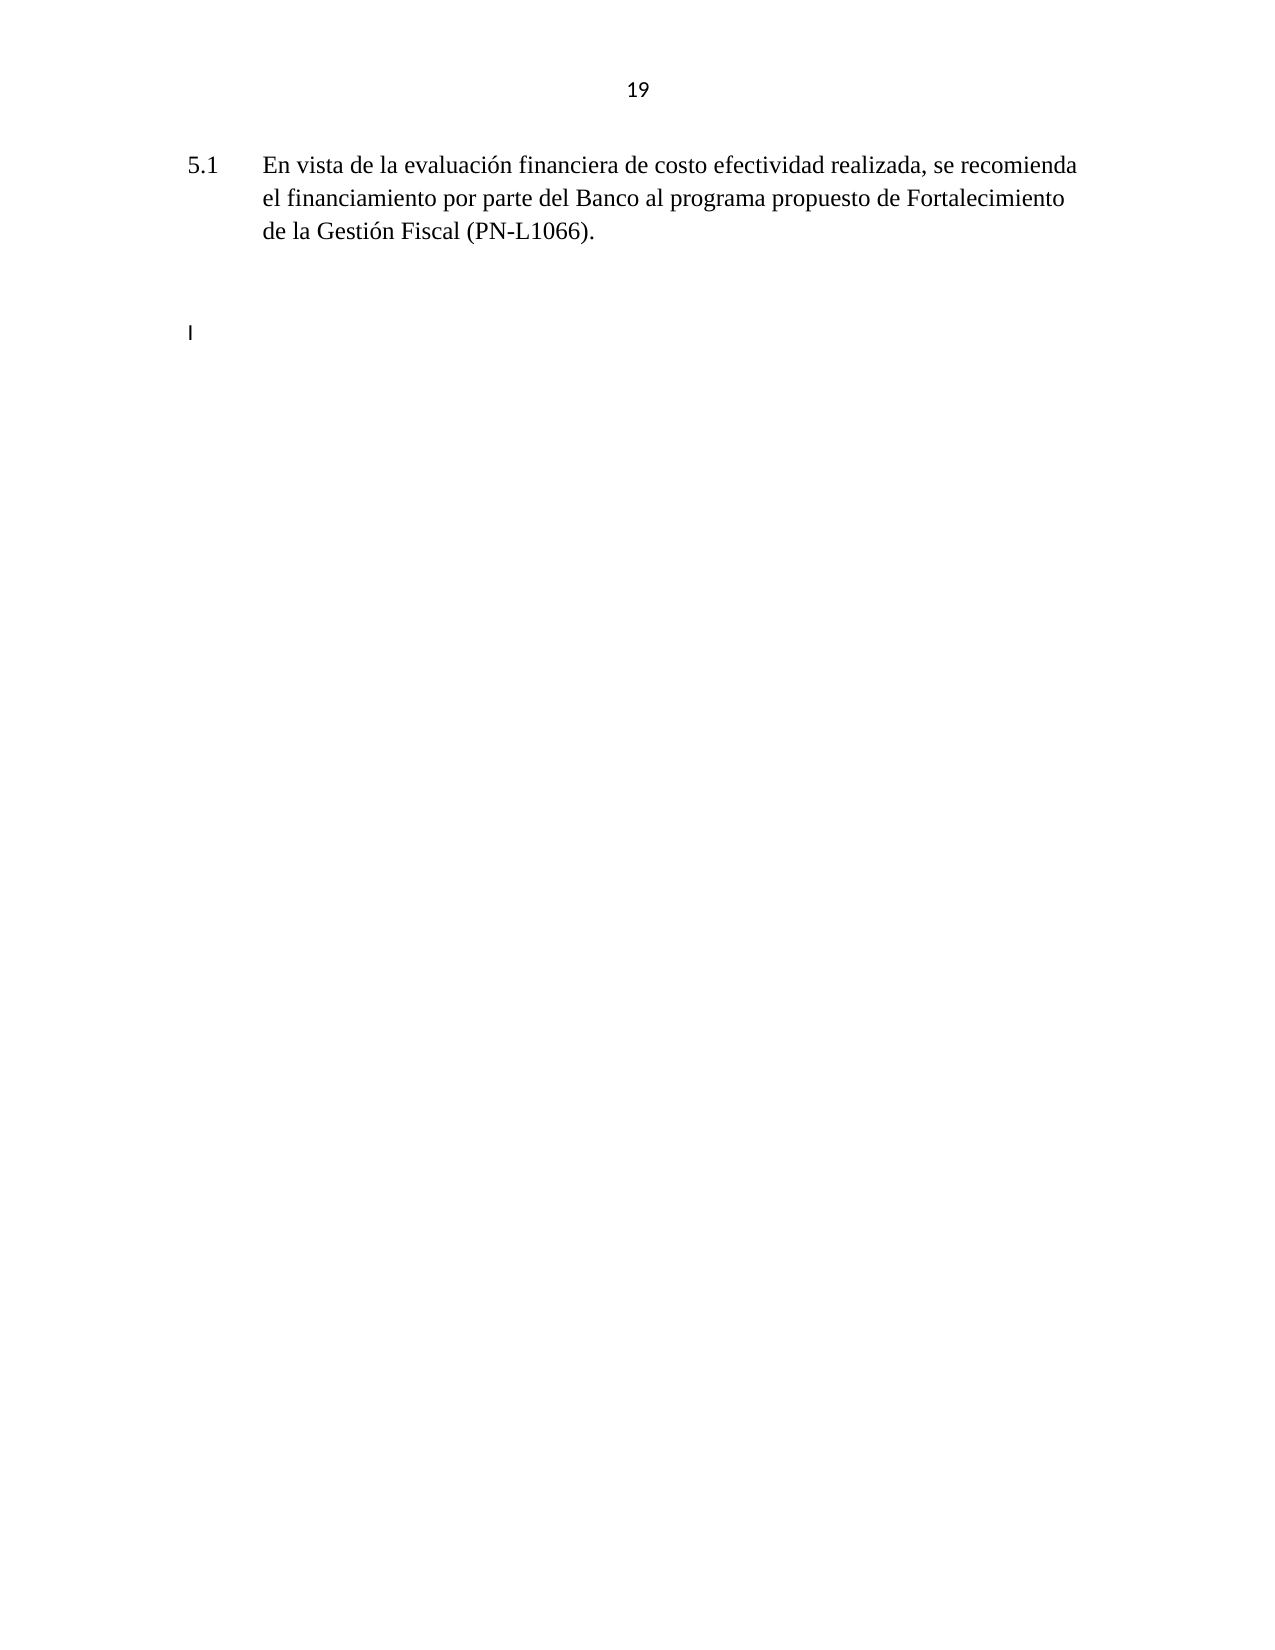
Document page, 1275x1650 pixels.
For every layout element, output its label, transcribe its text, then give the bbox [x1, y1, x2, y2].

text 5.1 En vista de la evaluación financiera de costo efectividad realizada, se recomienda el financiamiento por parte del Banco al programa propuesto de Fortalecimiento de la Gestión Fiscal (PN-L1066). [187, 150, 1087, 245]
text I [187, 318, 1087, 346]
